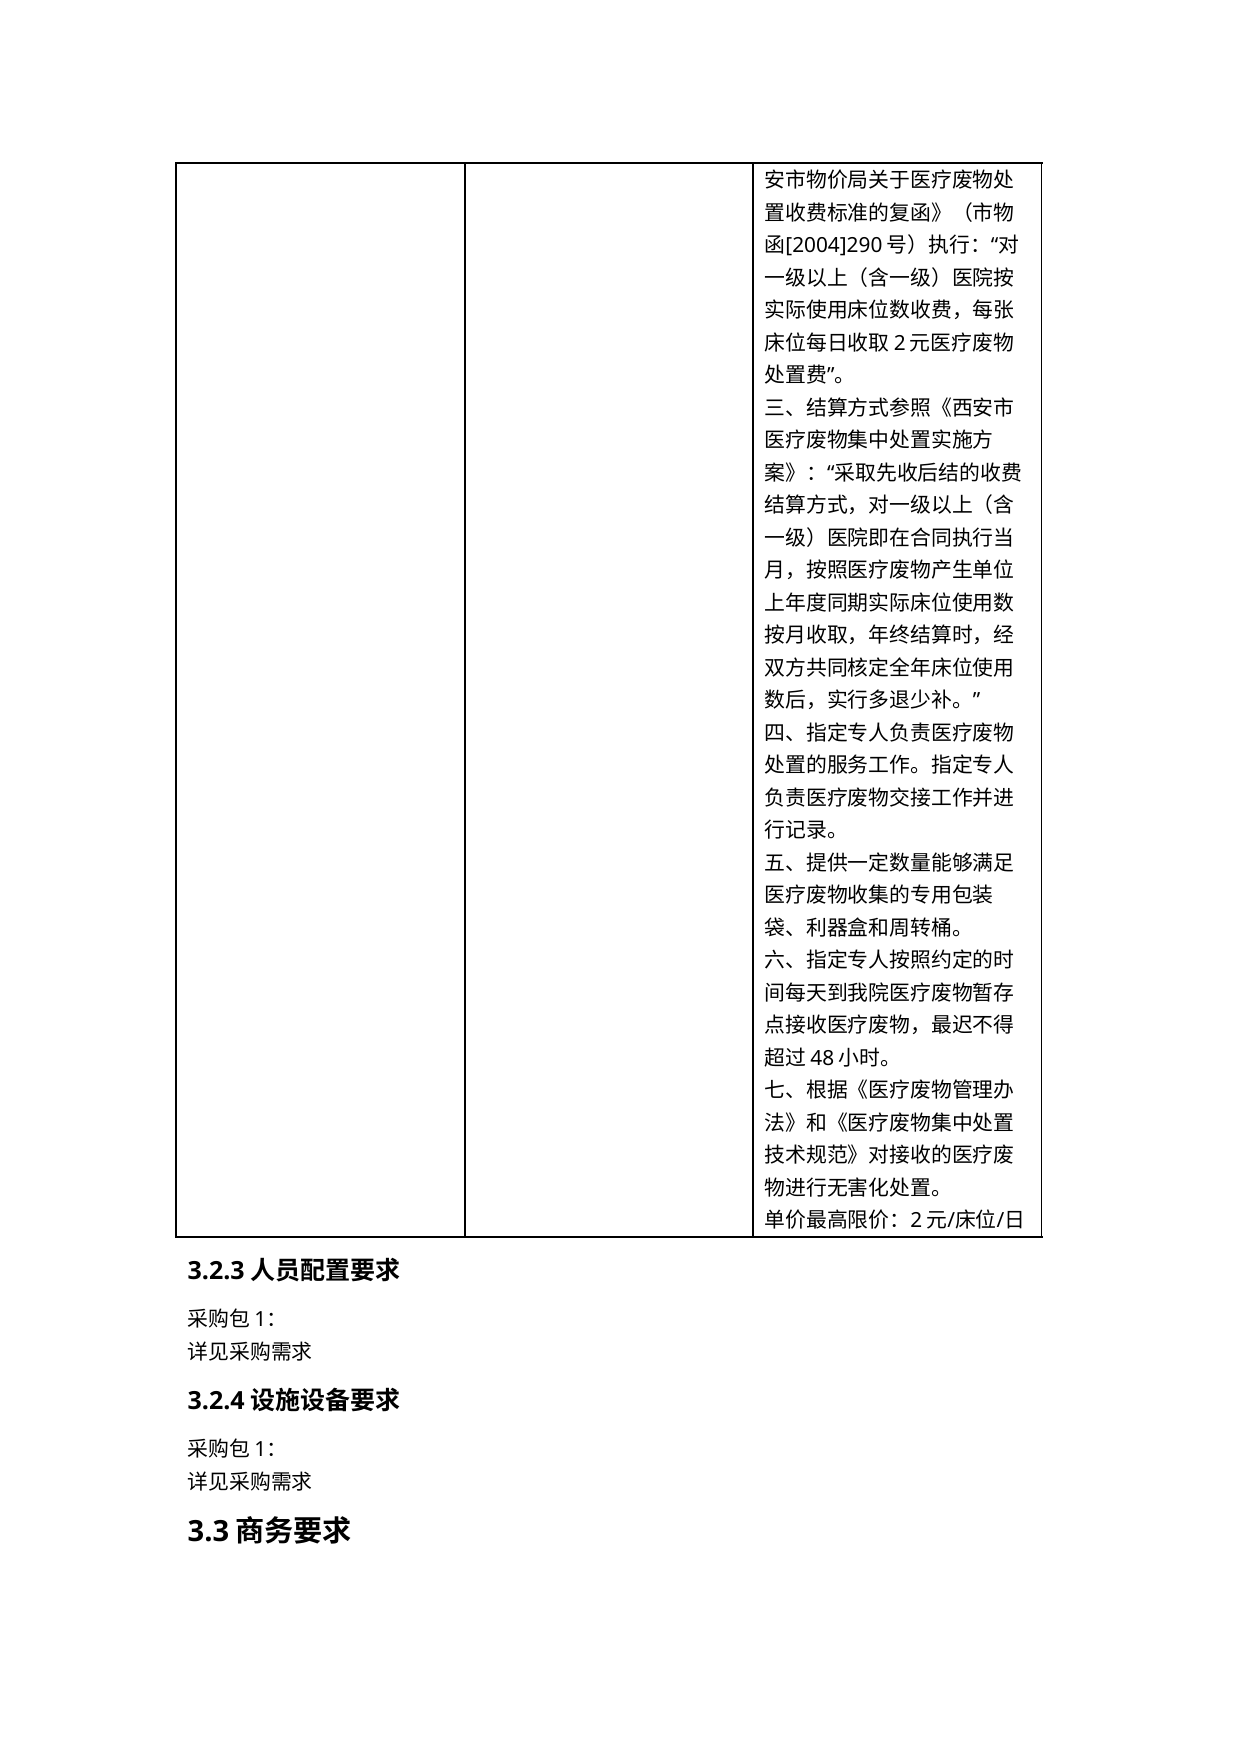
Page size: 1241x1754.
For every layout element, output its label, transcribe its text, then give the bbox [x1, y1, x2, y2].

text 采购包1： [187, 1433, 1053, 1465]
text 详见采购需求 [187, 1465, 1053, 1498]
text 详见采购需求 [187, 1335, 1053, 1368]
text 采购包1： [187, 1303, 1053, 1335]
text 3.2.3人员配置要求 [187, 1238, 1053, 1303]
table_cell 1 [177, 164, 464, 1236]
text 3.2.4设施设备要求 [187, 1368, 1053, 1433]
table_cell [466, 164, 752, 1236]
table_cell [754, 164, 1041, 1236]
text 3.3商务要求 [187, 1498, 1053, 1563]
